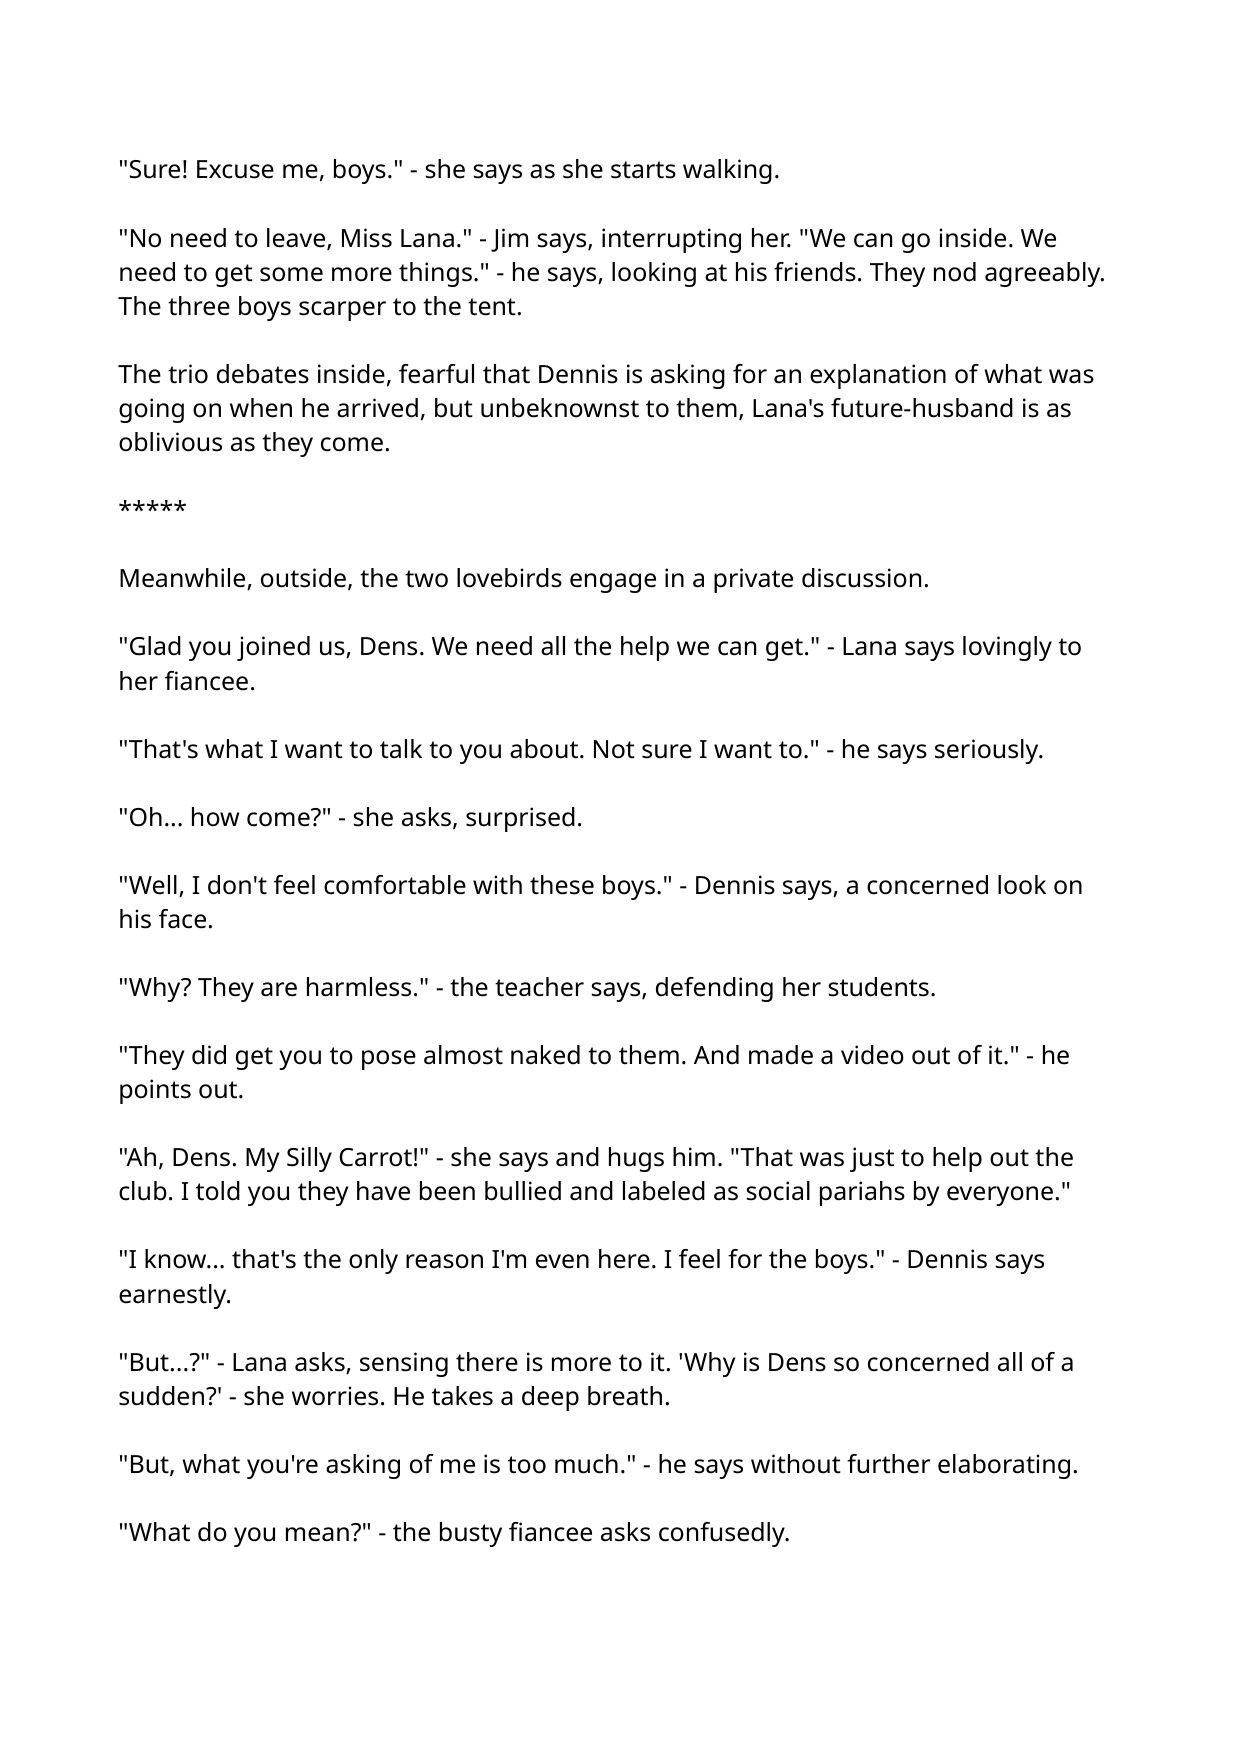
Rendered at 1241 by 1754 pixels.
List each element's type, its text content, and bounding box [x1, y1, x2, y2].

text "I know... that's the only reason I'm even here. I feel for the boys." - Dennis says earnestly. [118, 1242, 1122, 1310]
text "They did get you to pose almost naked to them. And made a video out of it." - he points out. [118, 1038, 1122, 1106]
text "But...?" - Lana asks, sensing there is more to it. 'Why is Dens so concerned all of a sudden?' - she worries. He takes a deep breath. [118, 1344, 1122, 1412]
text ***** [118, 493, 1122, 527]
text Meanwhile, outside, the two lovebirds engage in a private discussion. [118, 561, 1122, 595]
text The trio debates inside, fearful that Dennis is asking for an explanation of what was going on when he arrived, but unbeknownst to them, Lana's future-husband is as oblivious as they come. [118, 357, 1122, 459]
text "Sure! Excuse me, boys." - she says as she starts walking. [118, 152, 1122, 186]
text "No need to leave, Miss Lana." - Jim says, interrupting her. "We can go inside. We need to get some more things." - he says, looking at his friends. They nod agreeably. The three boys scarper to the tent. [118, 220, 1122, 322]
text "Well, I don't feel comfortable with these boys." - Dennis says, a concerned look on his face. [118, 867, 1122, 936]
text "But, what you're asking of me is too much." - he says without further elaborating. [118, 1447, 1122, 1481]
text "Why? They are harmless." - the teacher says, defending her students. [118, 970, 1122, 1004]
text "That's what I want to talk to you about. Not sure I want to." - he says seriously. [118, 731, 1122, 765]
text "Ah, Dens. My Silly Carrot!" - she says and hugs him. "That was just to help out the club. I told you they have been bullied and labeled as social pariahs by everyone." [118, 1140, 1122, 1208]
text "Oh... how come?" - she asks, surprised. [118, 799, 1122, 833]
text "What do you mean?" - the busty fiancee asks confusedly. [118, 1515, 1122, 1549]
text "Glad you joined us, Dens. We need all the help we can get." - Lana says lovingly to her fiancee. [118, 629, 1122, 697]
